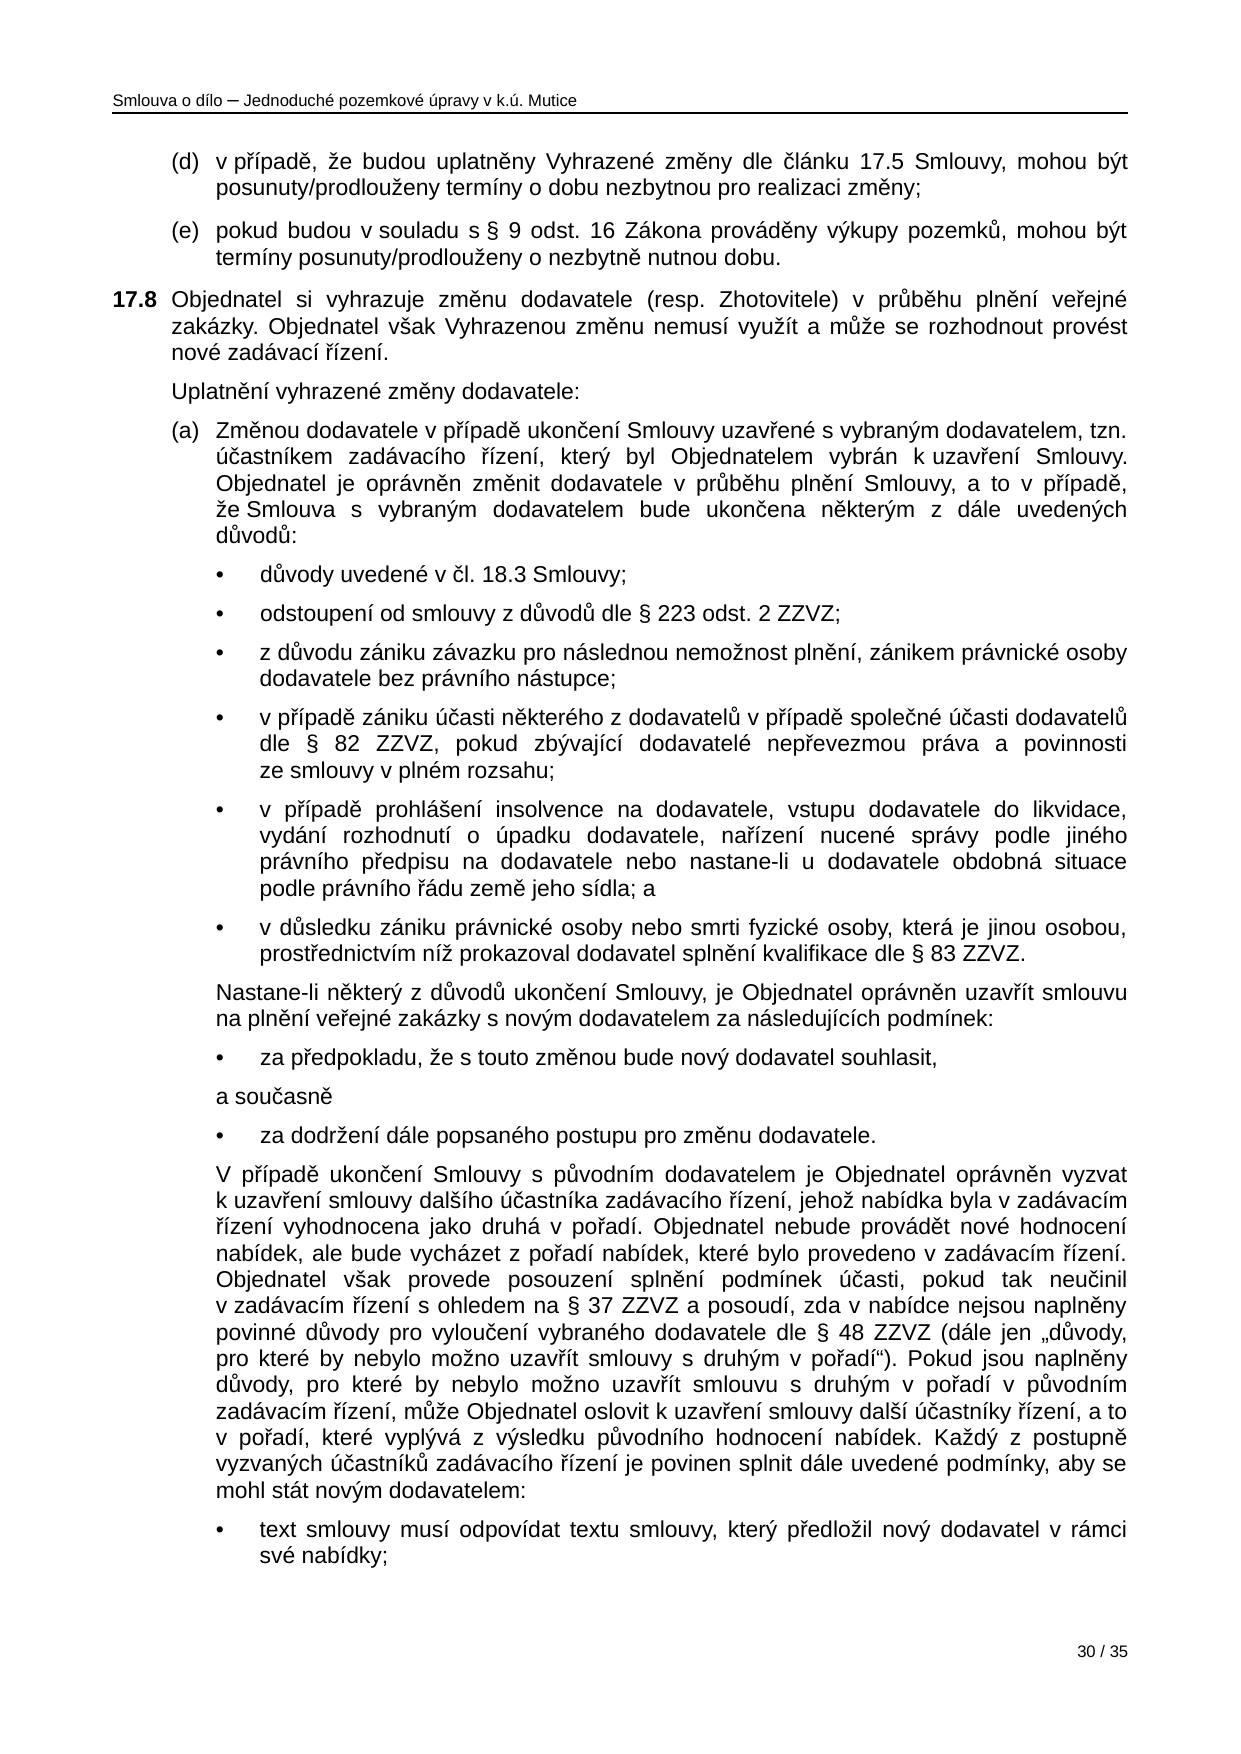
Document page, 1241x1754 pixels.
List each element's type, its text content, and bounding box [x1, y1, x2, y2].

text • v případě zániku účasti některého z dodavatelů v případě společné účasti dodavatelů dle § 82 ZZVZ, pokud zbývající dodavatelé nepřevezmou práva a povinnosti ze smlouvy v plném rozsahu; [216, 704, 1128, 783]
text Objednatel si vyhrazuje změnu dodavatele (resp. Zhotovitele) v průběhu plnění veřejné zakázky. Objednatel však Vyhrazenou změnu nemusí využít a může se rozhodnout provést nové zadávací řízení. [112, 286, 1128, 366]
list v případě, že budou uplatněny Vyhrazené změny dle článku 17.5 Smlouvy, mohou být posunuty/prodlouženy termíny o dobu nezbytnou pro realizaci změny; [171, 148, 1128, 200]
text • v důsledku zániku právnické osoby nebo smrti fyzické osoby, která je jinou osobou, prostřednictvím níž prokazoval dodavatel splnění kvalifikace dle § 83 ZZVZ. [216, 913, 1128, 966]
text • odstoupení od smlouvy z důvodů dle § 223 odst. 2 ZZVZ; [216, 600, 1128, 626]
text • důvody uvedené v čl. 18.3 Smlouvy; [216, 561, 1128, 587]
text • z důvodu zániku závazku pro následnou nemožnost plnění, zánikem právnické osoby dodavatele bez právního nástupce; [216, 639, 1128, 692]
text • v případě prohlášení insolvence na dodavatele, vstupu dodavatele do likvidace, vydání rozhodnutí o úpadku dodavatele, nařízení nucené správy podle jiného právního předpisu na dodavatele nebo nastane-li u dodavatele obdobná situace podle právního řádu země jeho sídla; a [216, 796, 1128, 901]
list pokud budou v souladu s § 9 odst. 16 Zákona prováděny výkupy pozemků, mohou být termíny posunuty/prodlouženy o nezbytně nutnou dobu. [171, 217, 1128, 270]
text • za dodržení dále popsaného postupu pro změnu dodavatele. [216, 1122, 1128, 1148]
text • text smlouvy musí odpovídat textu smlouvy, který předložil nový dodavatel v rámci své nabídky; [216, 1516, 1128, 1568]
text Nastane-li některý z důvodů ukončení Smlouvy, je Objednatel oprávněn uzavřít smlouvu na plnění veřejné zakázky s novým dodavatelem za následujících podmínek: [216, 979, 1128, 1031]
text a současně [186, 1083, 1128, 1109]
text V případě ukončení Smlouvy s původním dodavatelem je Objednatel oprávněn vyzvat k uzavření smlouvy dalšího účastníka zadávacího řízení, jehož nabídka byla v zadávacím řízení vyhodnocena jako druhá v pořadí. Objednatel nebude provádět nové hodnocení nabídek, ale bude vycházet z pořadí nabídek, které bylo provedeno v zadávacím řízení. Objednatel však provede posouzení splnění podmínek účasti, pokud tak neučinil v zadávacím řízení s ohledem na § 37 ZZVZ a posoudí, zda v nabídce nejsou naplněny povinné důvody pro vyloučení vybraného dodavatele dle § 48 ZZVZ (dále jen „důvody, pro které by nebylo možno uzavřít smlouvy s druhým v pořadí“). Pokud jsou naplněny důvody, pro které by nebylo možno uzavřít smlouvu s druhým v pořadí v původním zadávacím řízení, může Objednatel oslovit k uzavření smlouvy další účastníky řízení, a to v pořadí, které vyplývá z výsledku původního hodnocení nabídek. Každý z postupně vyzvaných účastníků zadávacího řízení je povinen splnit dále uvedené podmínky, aby se mohl stát novým dodavatelem: [216, 1161, 1128, 1503]
list Změnou dodavatele v případě ukončení Smlouvy uzavřené s vybraným dodavatelem, tzn. účastníkem zadávacího řízení, který byl Objednatelem vybrán k uzavření Smlouvy. Objednatel je oprávněn změnit dodavatele v průběhu plnění Smlouvy, a to v případě, že Smlouva s vybraným dodavatelem bude ukončena některým z dále uvedených důvodů: [171, 417, 1128, 549]
text • za předpokladu, že s touto změnou bude nový dodavatel souhlasit, [216, 1044, 1128, 1070]
list Uplatnění vyhrazené změny dodavatele: [112, 378, 1128, 404]
